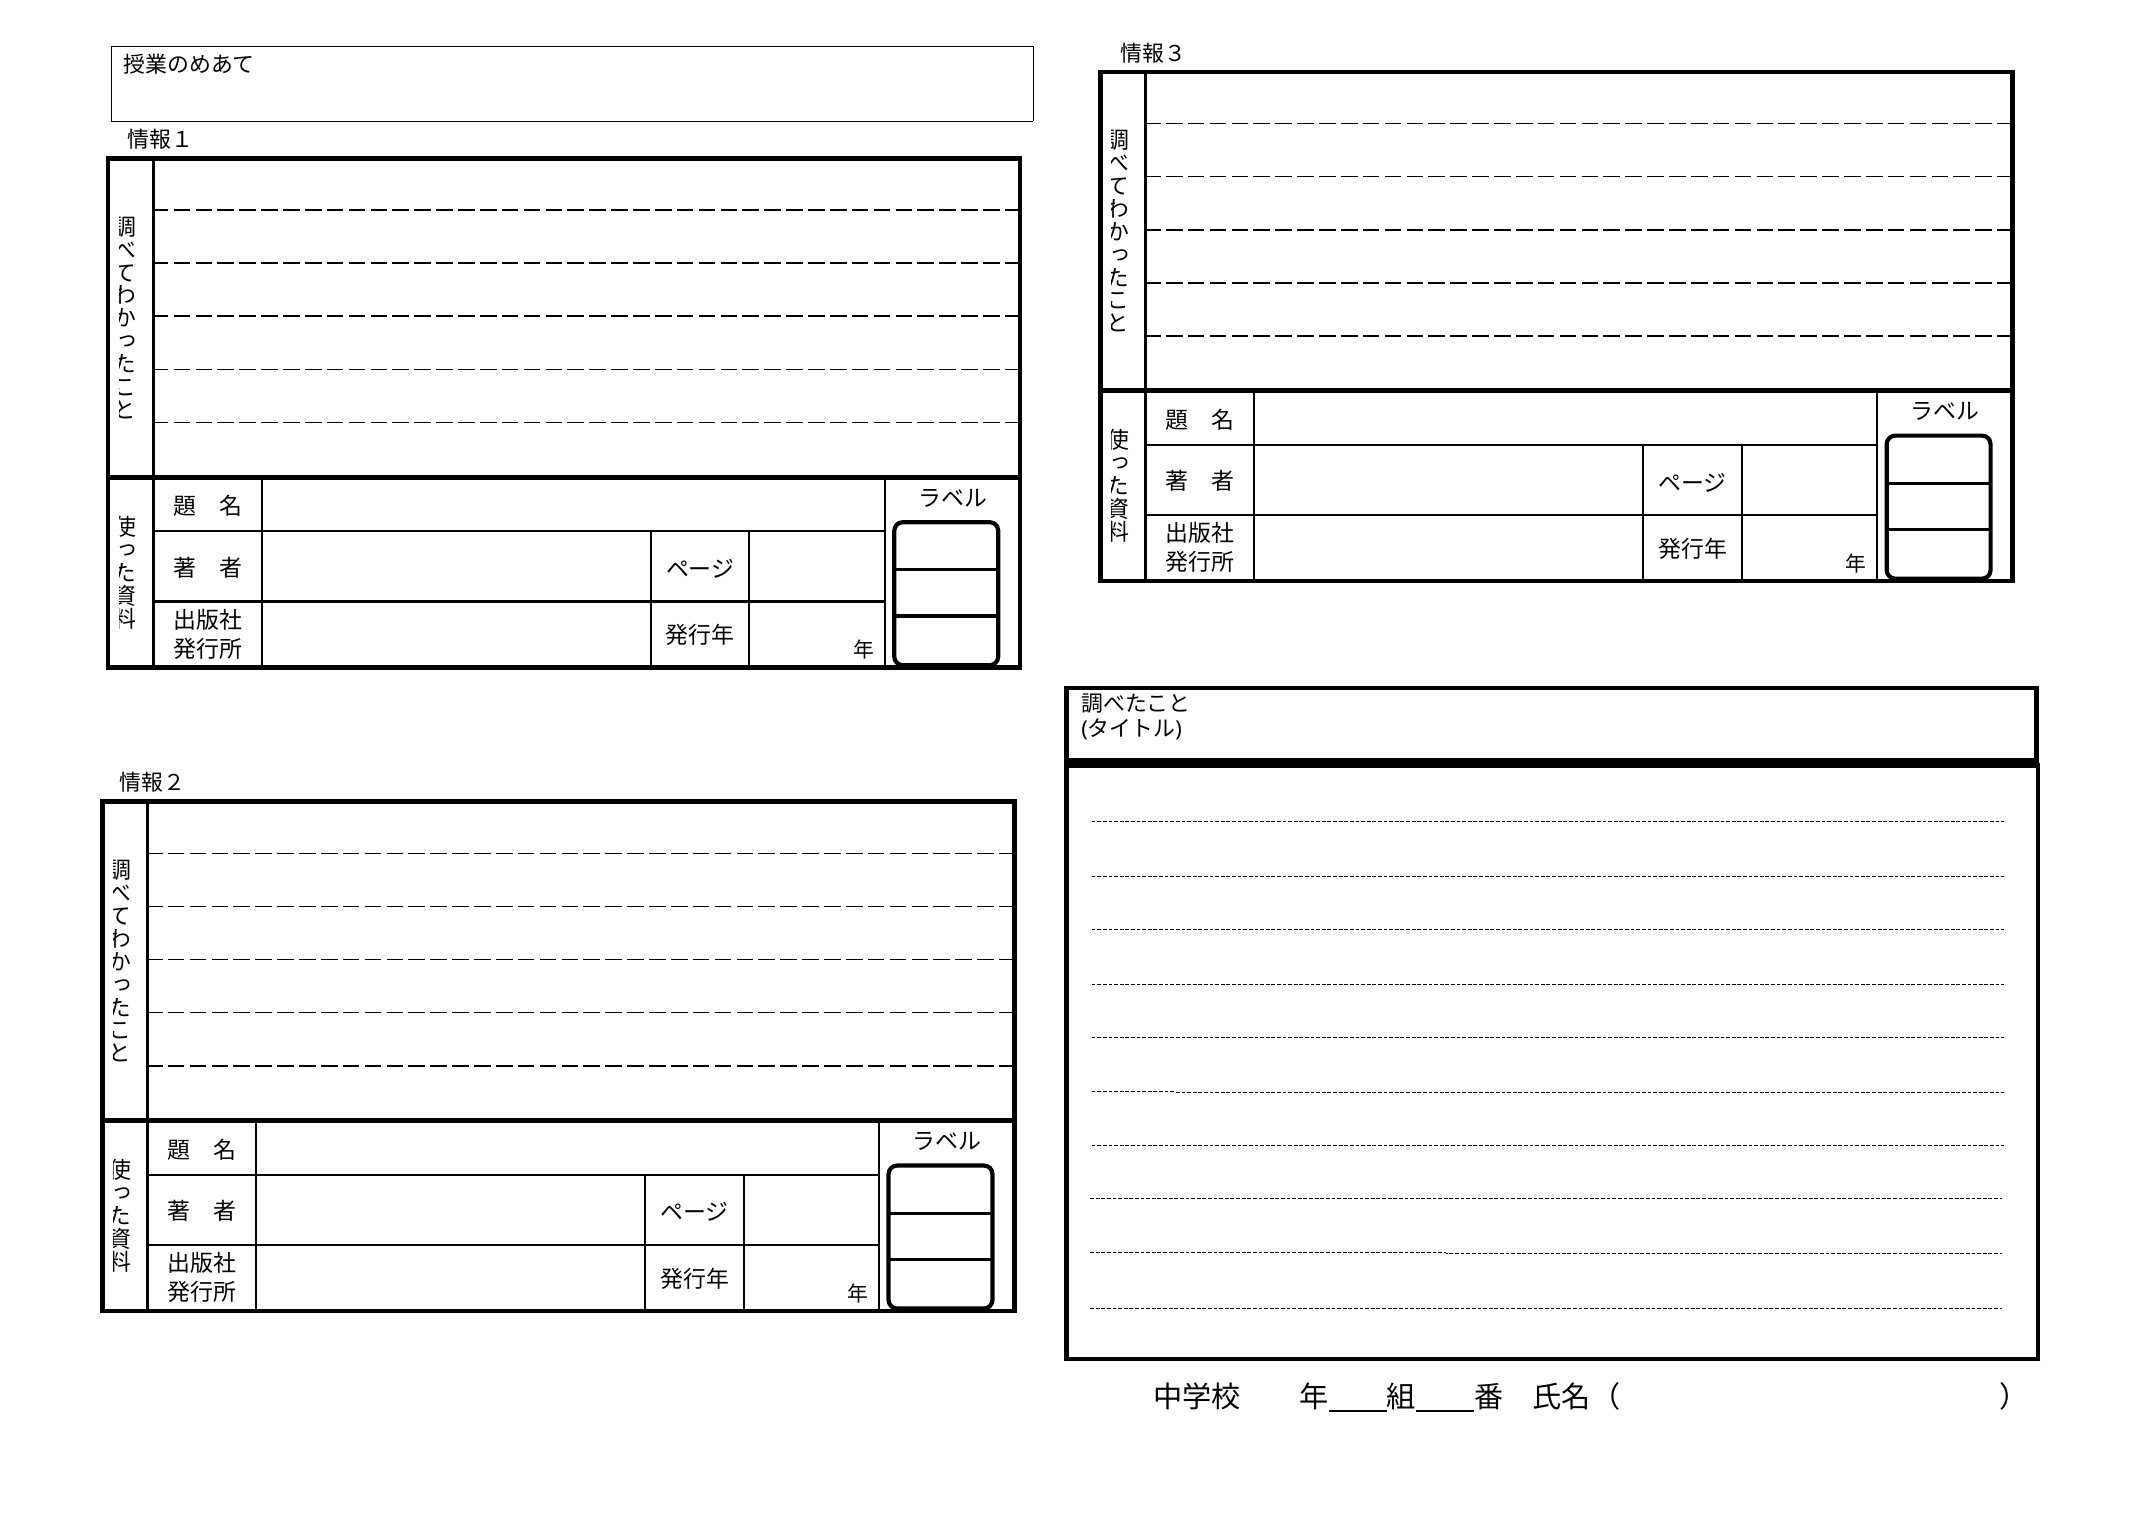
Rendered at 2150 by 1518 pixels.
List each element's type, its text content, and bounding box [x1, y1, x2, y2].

table_header [1147, 74, 2010, 123]
table_cell 発行年 [646, 1246, 743, 1309]
table_cell 題 名 [1147, 393, 1253, 443]
table_cell [1255, 516, 1642, 579]
table_cell [155, 369, 1018, 422]
table_cell 題 名 [155, 480, 261, 530]
table_cell ページ [646, 1176, 743, 1244]
table_cell [257, 1123, 878, 1173]
table_cell 年 [745, 1246, 878, 1309]
table_cell [750, 532, 884, 600]
table_cell [155, 209, 1018, 262]
table_cell [149, 1012, 1012, 1065]
table_cell ページ [1644, 446, 1741, 514]
table_cell [1147, 229, 2010, 282]
table_cell 使った資料 [105, 1123, 146, 1309]
table_cell 使った資料 [110, 480, 152, 665]
table_cell [149, 1065, 1012, 1118]
table_cell [257, 1176, 644, 1244]
table_cell 発行年 [1644, 516, 1741, 579]
table_header 調べてわかったこと [1103, 74, 1144, 388]
table_cell 題 名 [149, 1123, 255, 1173]
table_cell [149, 906, 1012, 959]
table_header 調べてわかったこと [110, 161, 152, 475]
table_cell [149, 853, 1012, 906]
table_cell [1743, 446, 1876, 514]
table_cell 年 [1743, 516, 1876, 579]
table_cell [155, 422, 1018, 475]
table_cell [263, 480, 884, 530]
table_cell [257, 1246, 644, 1309]
table_cell [1147, 335, 2010, 388]
table_header [149, 804, 1012, 852]
table_cell 使った資料 [1103, 393, 1144, 579]
table_cell ページ [652, 532, 748, 600]
table_cell 出版社 発行所 [1147, 516, 1253, 579]
table_cell ラベル [880, 1123, 1012, 1309]
table_cell [263, 603, 650, 665]
table_cell ラベル [1878, 393, 2010, 579]
table_cell [149, 959, 1012, 1012]
table_cell [263, 532, 650, 600]
table_cell ラベル [886, 480, 1018, 665]
table_cell [155, 315, 1018, 368]
table_header 調べてわかったこと [105, 804, 146, 1118]
table_cell 著 者 [155, 532, 261, 600]
table_cell 出版社 発行所 [149, 1246, 255, 1309]
table_cell 著 者 [1147, 446, 1253, 514]
table_cell 発行年 [652, 603, 748, 665]
table_cell [1147, 176, 2010, 229]
table_cell [1255, 446, 1642, 514]
table_cell [1147, 282, 2010, 335]
table_cell 出版社 発行所 [155, 603, 261, 665]
table_cell [1147, 123, 2010, 176]
table_cell 著 者 [149, 1176, 255, 1244]
table_header [155, 161, 1018, 209]
table_cell [155, 262, 1018, 315]
table_cell [1255, 393, 1876, 443]
table_cell [745, 1176, 878, 1244]
table_cell 年 [750, 603, 884, 665]
